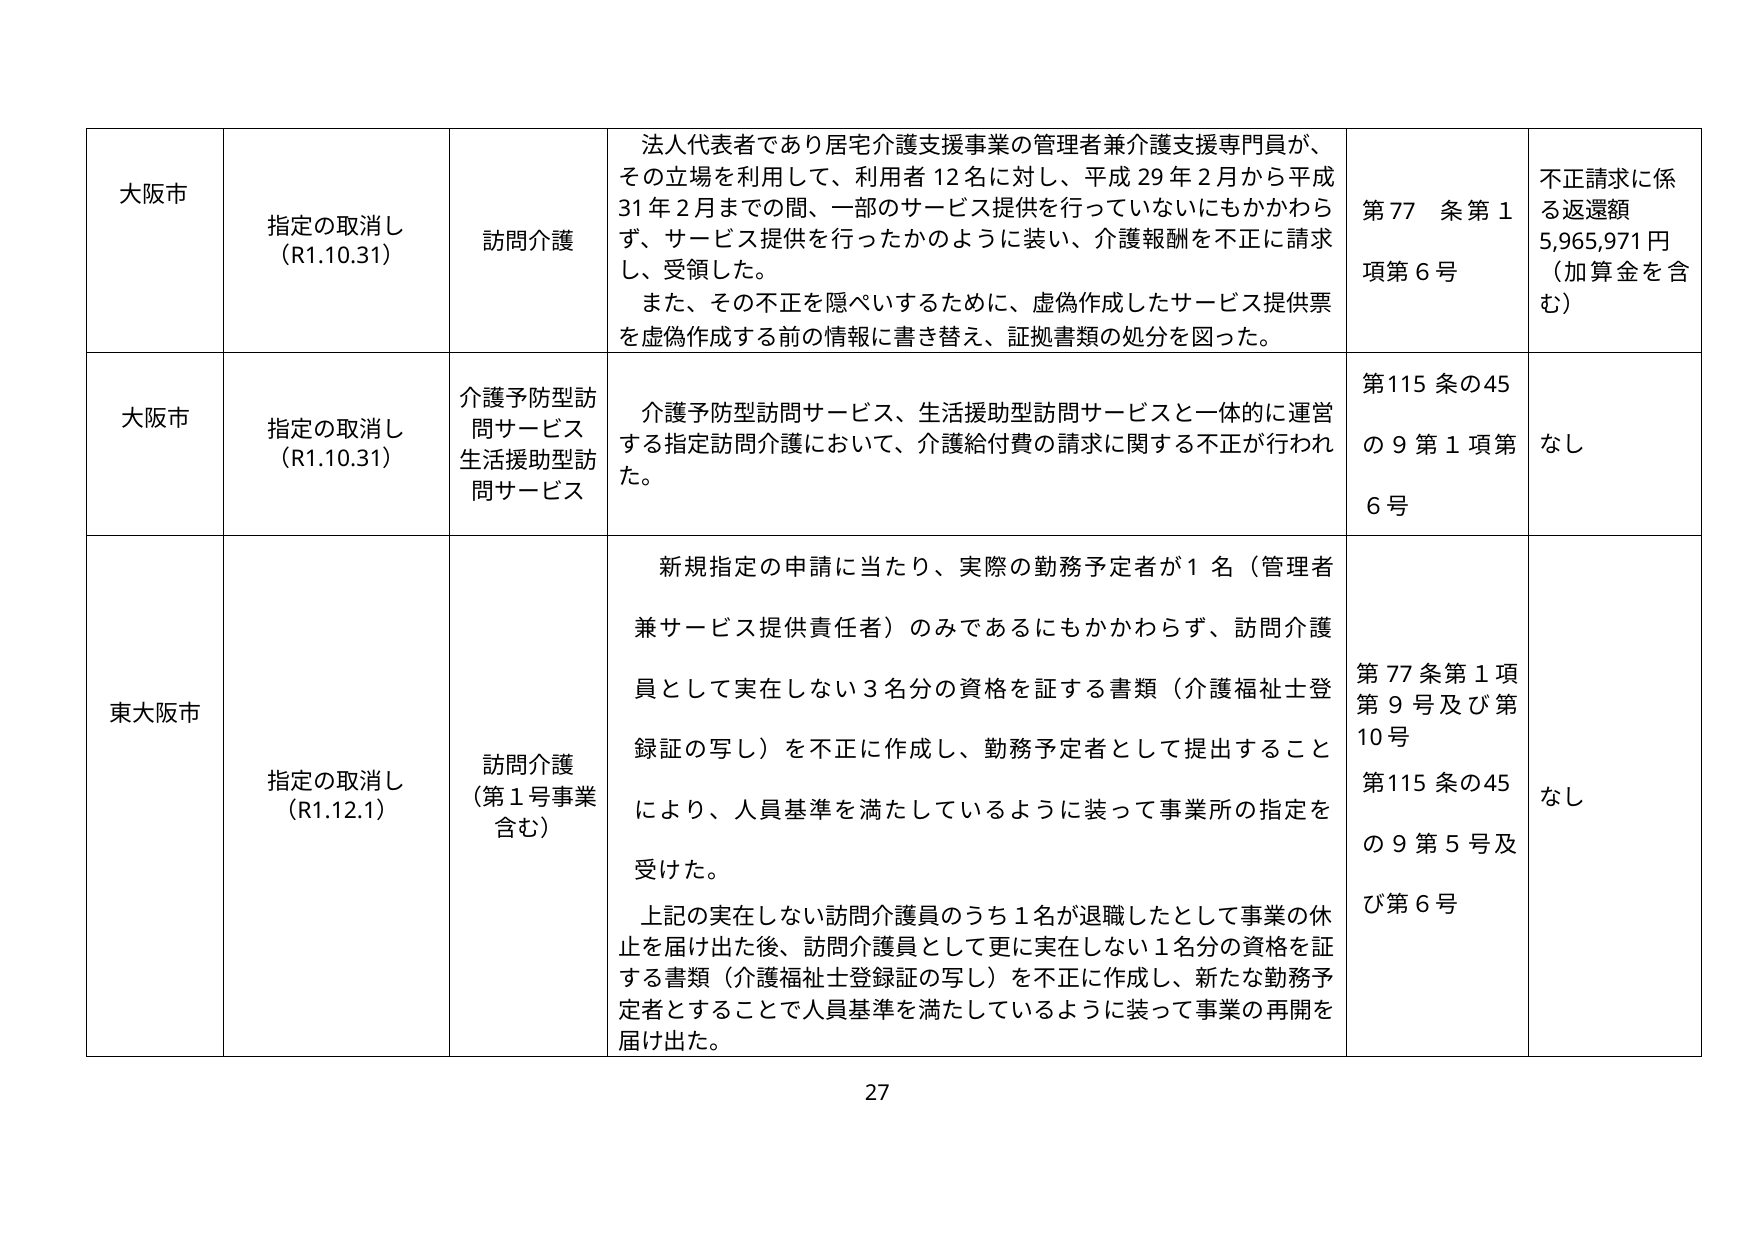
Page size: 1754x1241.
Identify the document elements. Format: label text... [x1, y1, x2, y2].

table_cell なし [1529, 353, 1701, 534]
table_cell なし [1529, 536, 1701, 1056]
table_cell 法人代表者であり居宅介護支援事業の管理者兼介護支援専門員が、その立場を利用して、利用者12名に対し、平成29年2月から平成 31年2月までの間、一部のサービス提供を行っていないにもかかわらず、サービス提供を行ったかのように装い、介護報酬を不正に請求し、受領した。 また、その不正を隠ぺいするために、虚偽作成したサービス提供票を虚偽作成する前の情報に書き替え、証拠書類の処分を図った。 [608, 129, 1346, 352]
table_cell 訪問介護 [450, 129, 607, 352]
table_cell 介護予防型訪問サービス、生活援助型訪問サービスと一体的に運営する指定訪問介護において、介護給付費の請求に関する不正が行われた。 [608, 353, 1346, 534]
table_cell 大阪市 [87, 129, 223, 352]
table_cell 第115条の45の９第１項第６号 [1347, 353, 1528, 534]
table_cell 東大阪市 [87, 536, 223, 1056]
table_cell 不正請求に係る返還額 5,965,971円 （加算金を含む） [1529, 129, 1701, 352]
table_cell 第77条第１項第６号 [1347, 129, 1528, 352]
table_cell 第77条第１項第９号及び第10号 第115条の45の９第５号及び第６号 [1347, 536, 1528, 1056]
table_cell 訪問介護 （第１号事業含む） [450, 536, 607, 1056]
table_cell 指定の取消し （R1.12.1） [224, 536, 449, 1056]
table_cell 指定の取消し （R1.10.31） [224, 353, 449, 534]
table_cell 大阪市 [87, 353, 223, 534]
table_cell 介護予防型訪問サービス 生活援助型訪問サービス [450, 353, 607, 534]
table_cell 指定の取消し （R1.10.31） [224, 129, 449, 352]
table_cell 新規指定の申請に当たり、実際の勤務予定者が1名（管理者兼サービス提供責任者）のみであるにもかかわらず、訪問介護員として実在しない３名分の資格を証する書類（介護福祉士登録証の写し）を不正に作成し、勤務予定者として提出することにより、人員基準を満たしているように装って事業所の指定を受けた。 上記の実在しない訪問介護員のうち１名が退職したとして事業の休止を届け出た後、訪問介護員として更に実在しない１名分の資格を証する書類（介護福祉士登録証の写し）を不正に作成し、新たな勤務予定者とすることで人員基準を満たしているように装って事業の再開を届け出た。 [608, 536, 1346, 1056]
